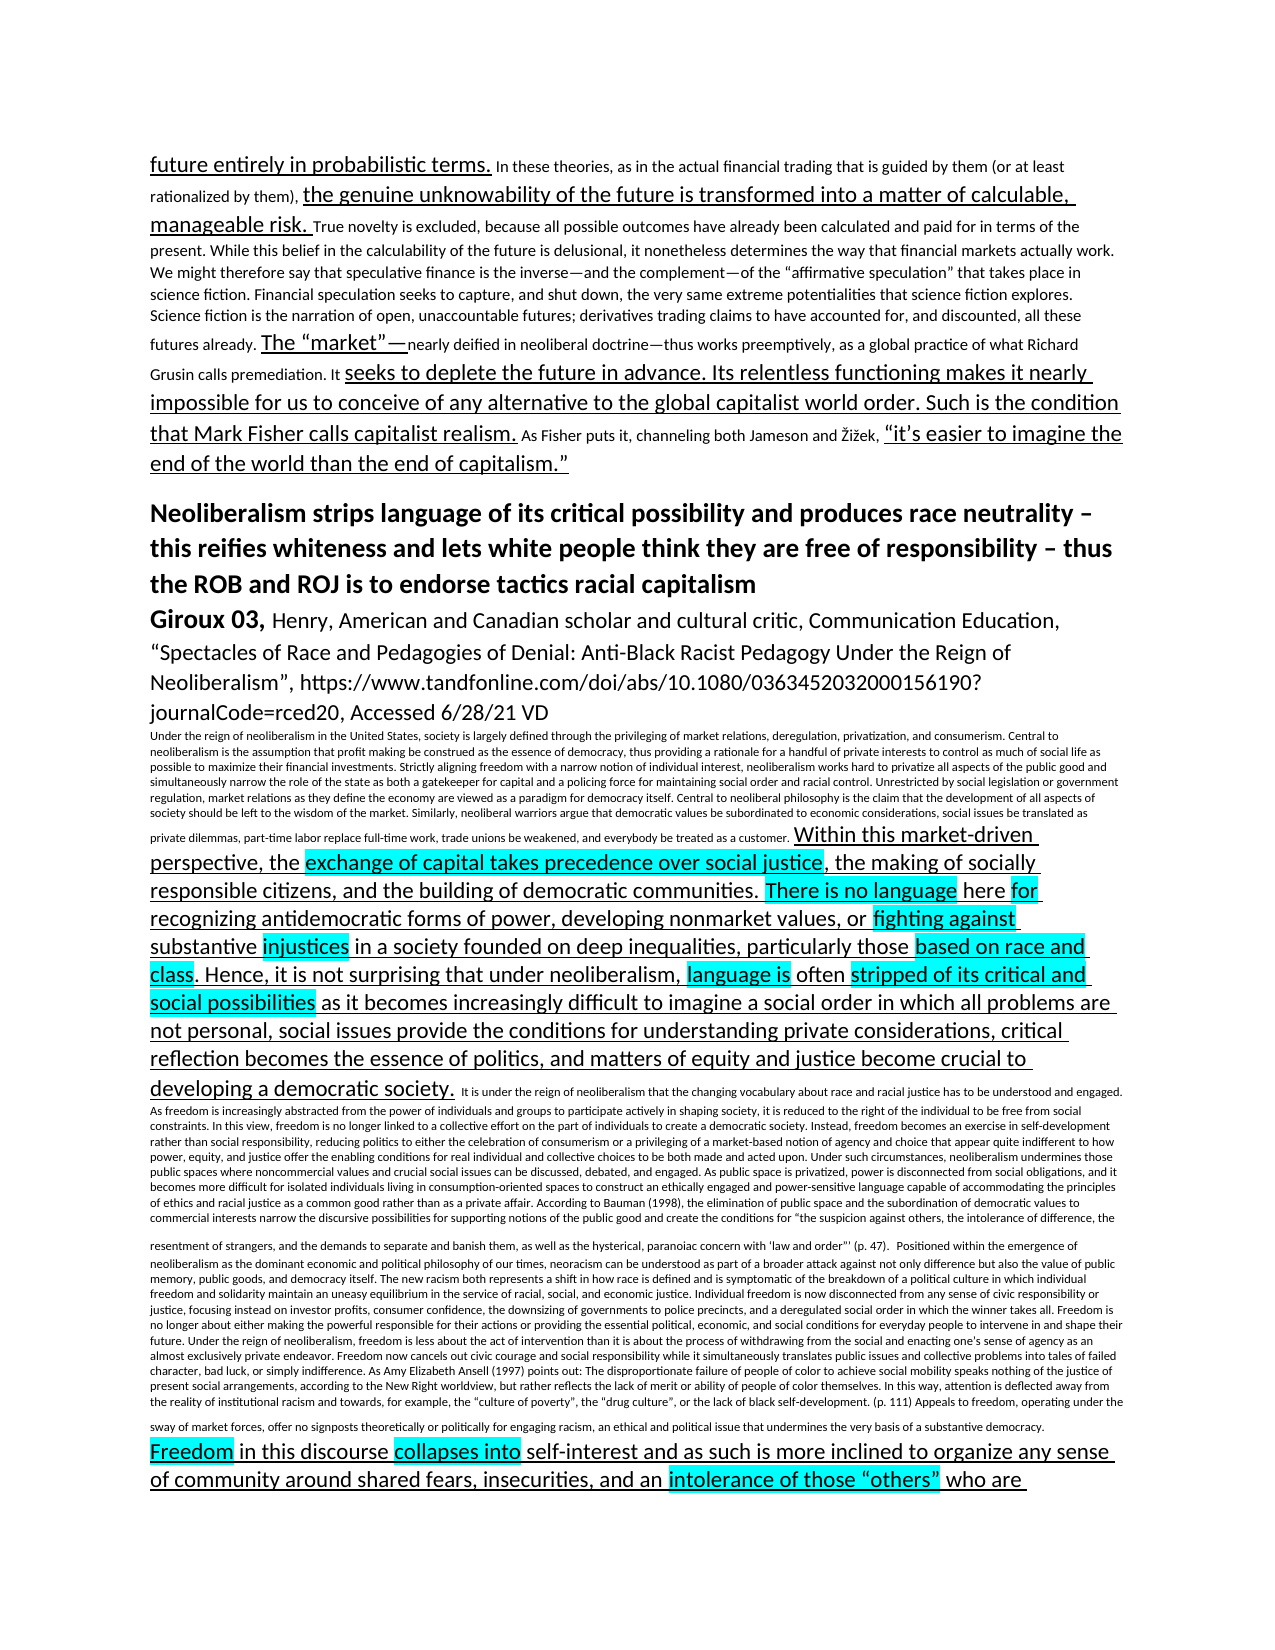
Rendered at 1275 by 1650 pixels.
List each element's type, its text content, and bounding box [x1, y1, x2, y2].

subtitle Neoliberalism strips language of its critical possibility and produces race neutrality – this reifies whiteness and lets white people think they are free of responsibility – thus the ROB and ROJ is to endorse tactics racial capitalism [150, 496, 1125, 600]
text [150, 728, 1125, 1493]
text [150, 150, 1125, 477]
text Giroux 03, Henry, American and Canadian scholar and cultural critic, Communication Education, “Spectacles of Race and Pedagogies of Denial: Anti-Black Racist Pedagogy Under the Reign of Neoliberalism”, https://www.tandfonline.com/doi/abs/10.1080/0363452032000156190?journalCode=rced20, Accessed 6/28/21 VD [150, 603, 1125, 726]
